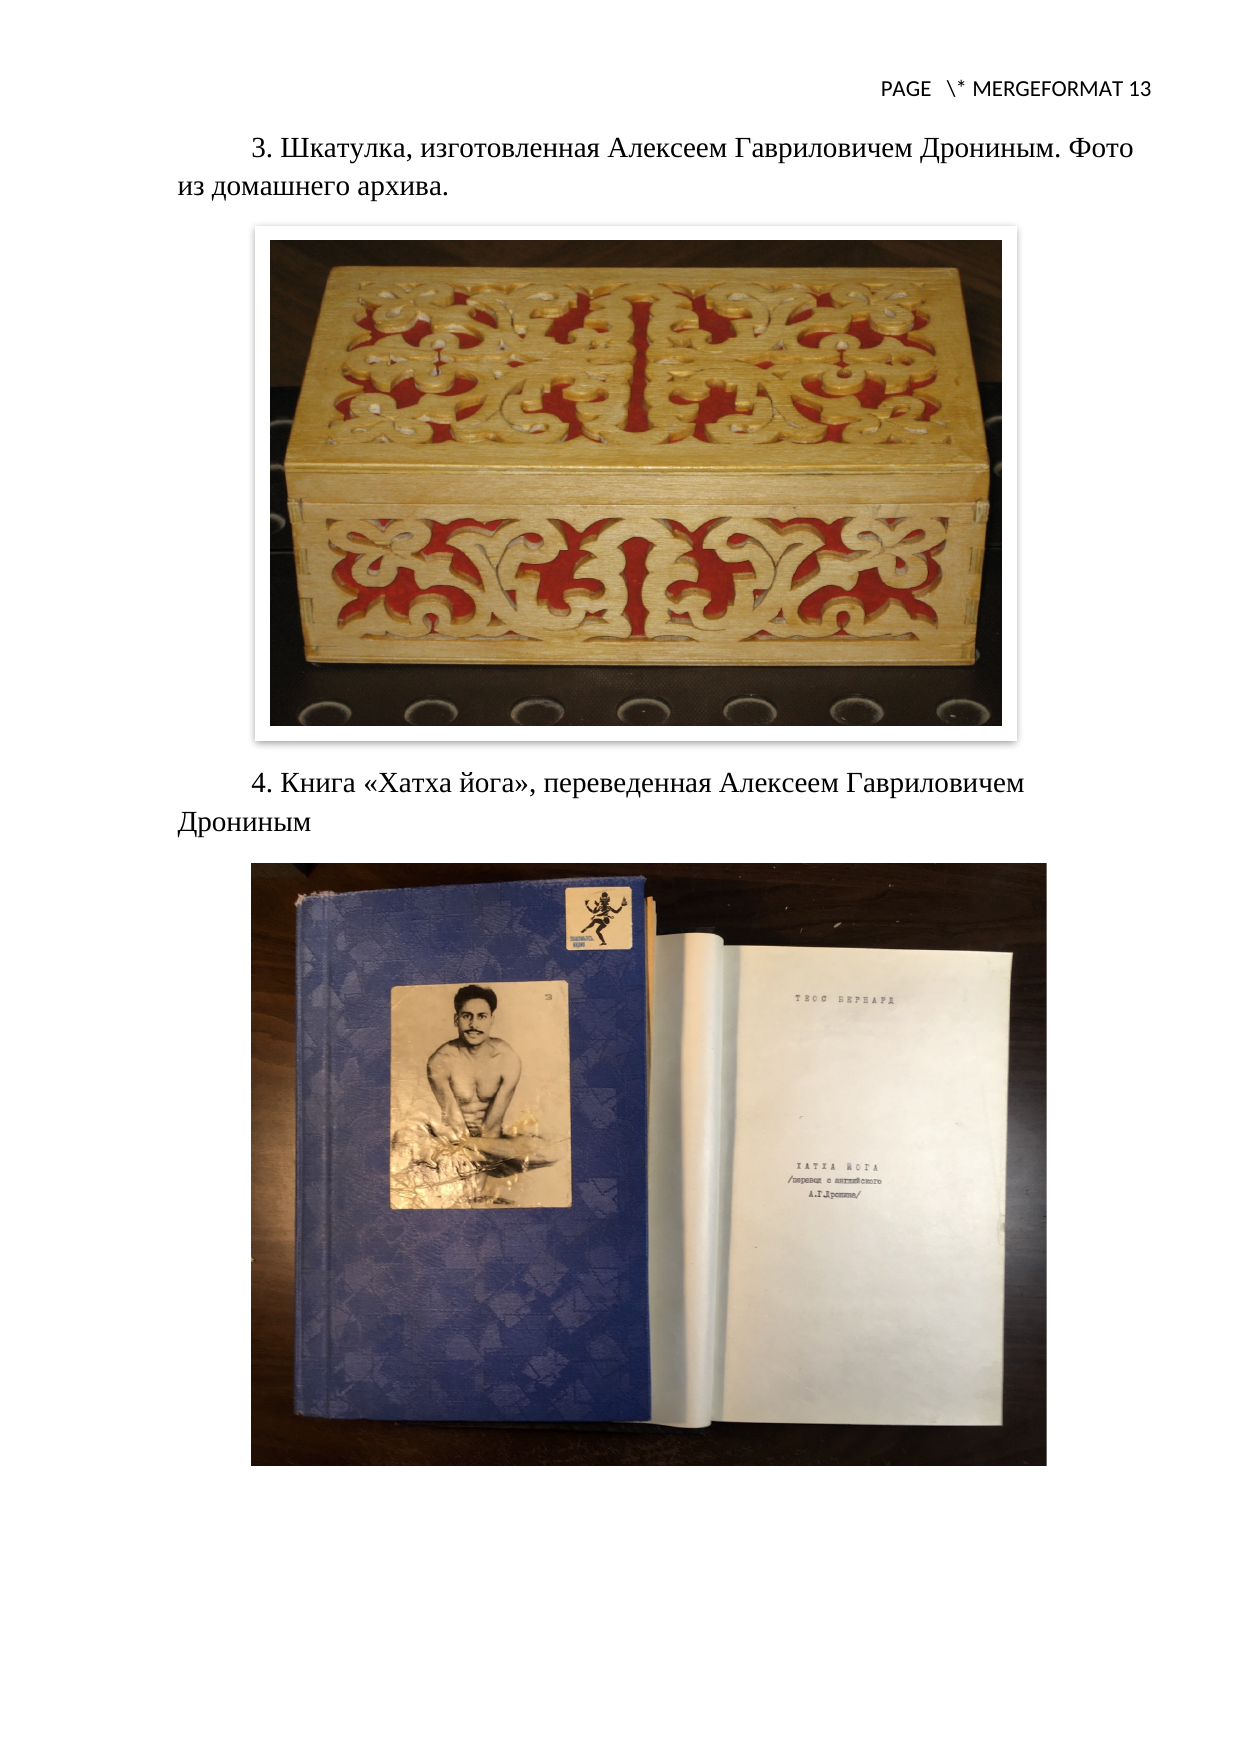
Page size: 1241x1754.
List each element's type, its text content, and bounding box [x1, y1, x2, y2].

text 4. Книга «Хатха йога», переведенная Алексеем Гавриловичем Дрониным [177, 765, 1152, 837]
text 3. Шкатулка, изготовленная Алексеем Гавриловичем Дрониным. Фото из домашнего архива. [177, 130, 1152, 202]
picture [251, 863, 1047, 1466]
picture [270, 240, 1002, 726]
